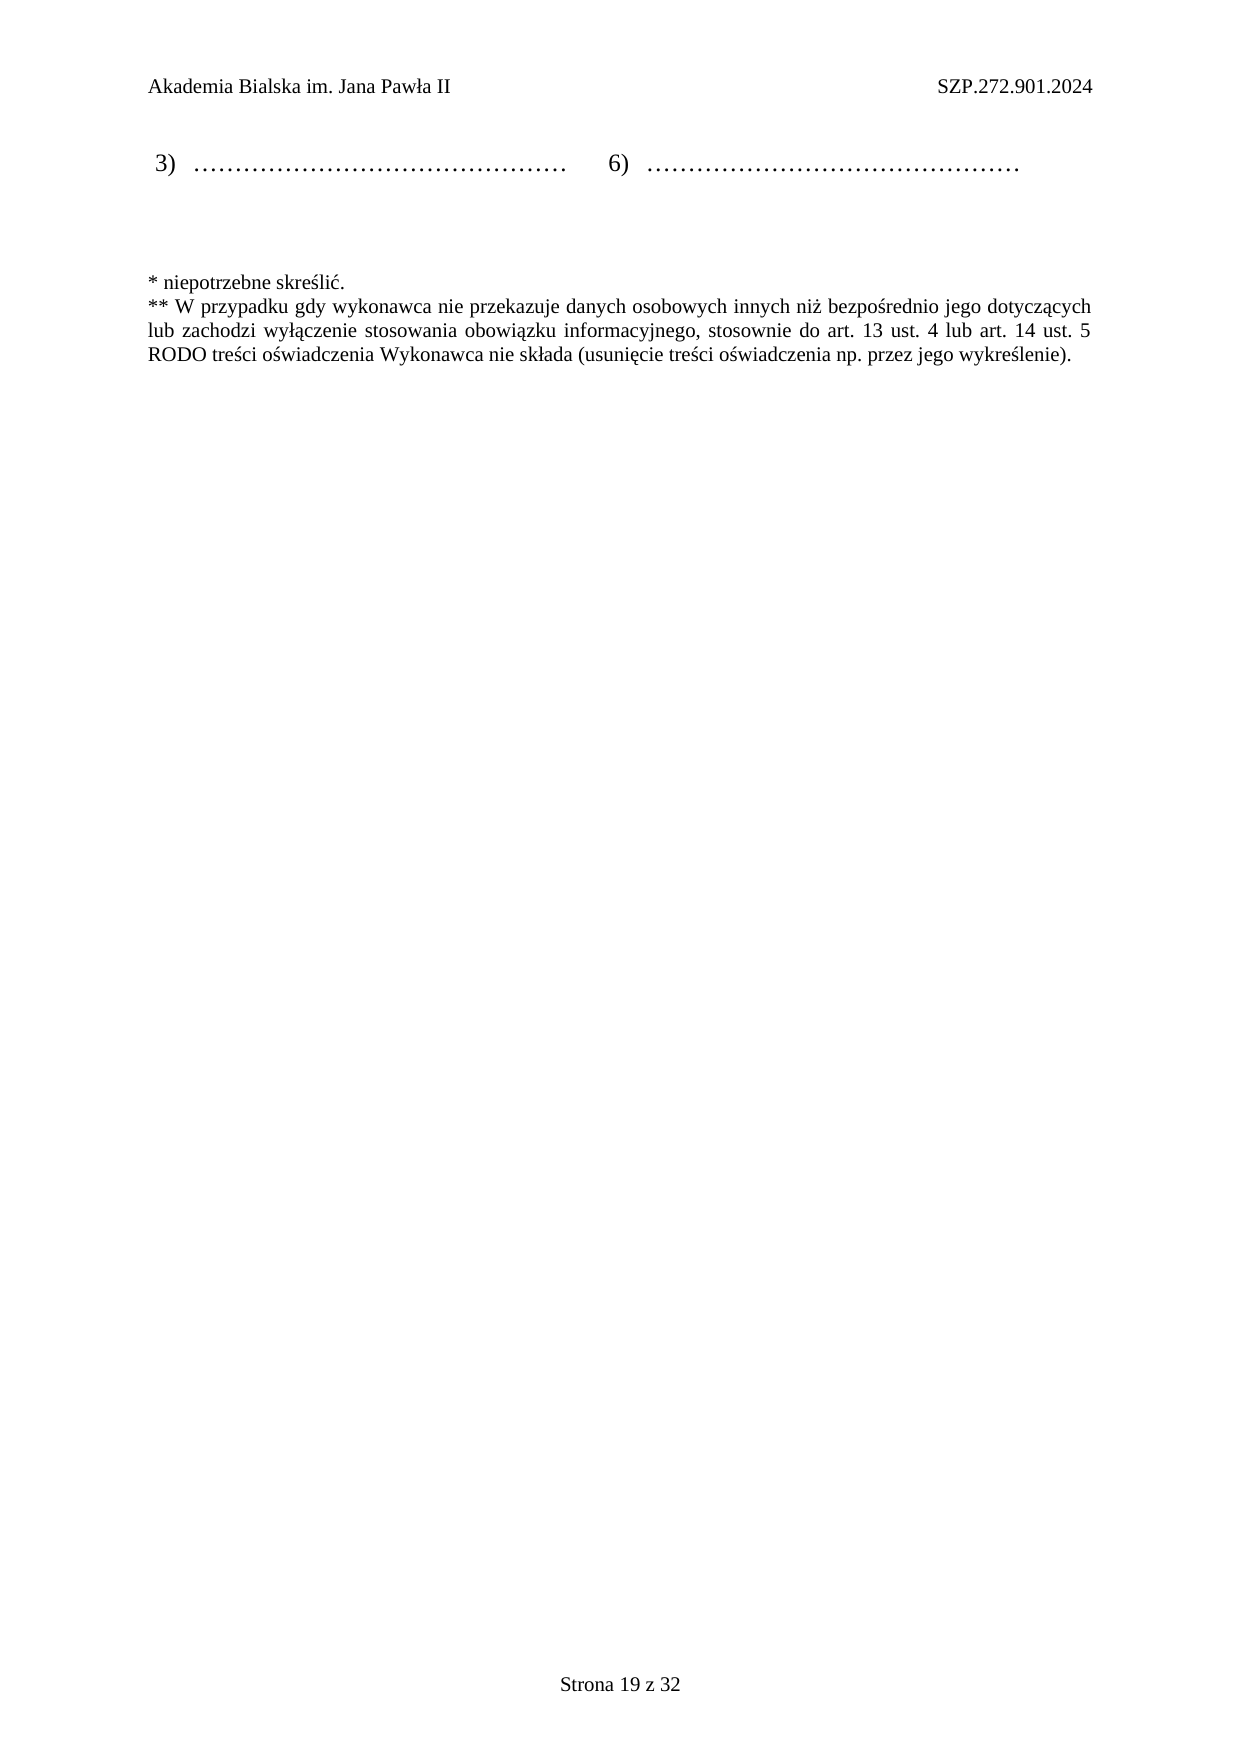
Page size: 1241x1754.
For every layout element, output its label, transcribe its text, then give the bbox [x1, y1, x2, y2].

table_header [148, 148, 601, 191]
text * niepotrzebne skreślić. [148, 270, 1093, 294]
text ** W przypadku gdy wykonawca nie przekazuje danych osobowych innych niż bezpośrednio jego dotyczących lub zachodzi wyłączenie stosowania obowiązku informacyjnego, stosownie do art. 13 ust. 4 lub art. 14 ust. 5 RODO treści oświadczenia Wykonawca nie składa (usunięcie treści oświadczenia np. przez jego wykreślenie). [148, 294, 1093, 366]
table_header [601, 148, 1093, 191]
